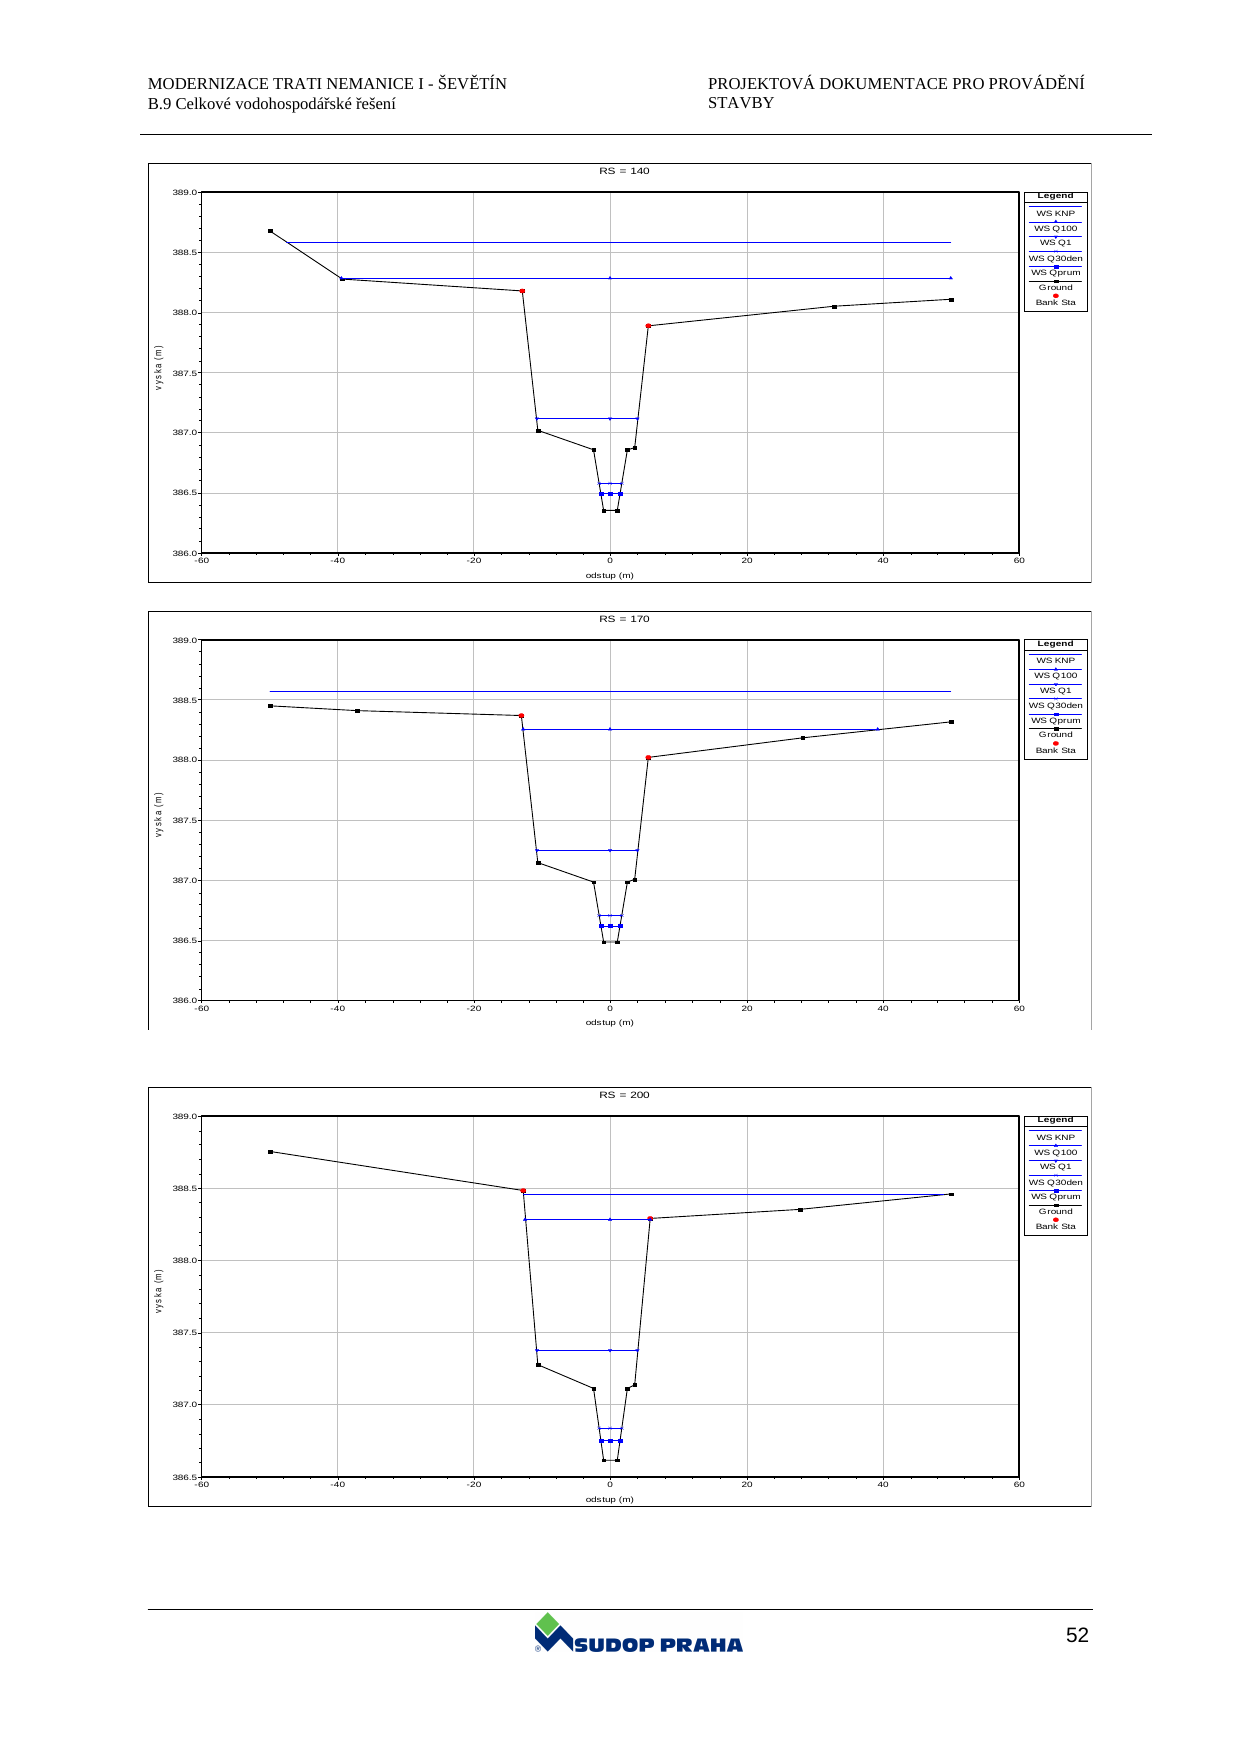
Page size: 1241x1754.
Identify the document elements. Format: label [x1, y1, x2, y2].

picture [535, 1612, 743, 1652]
